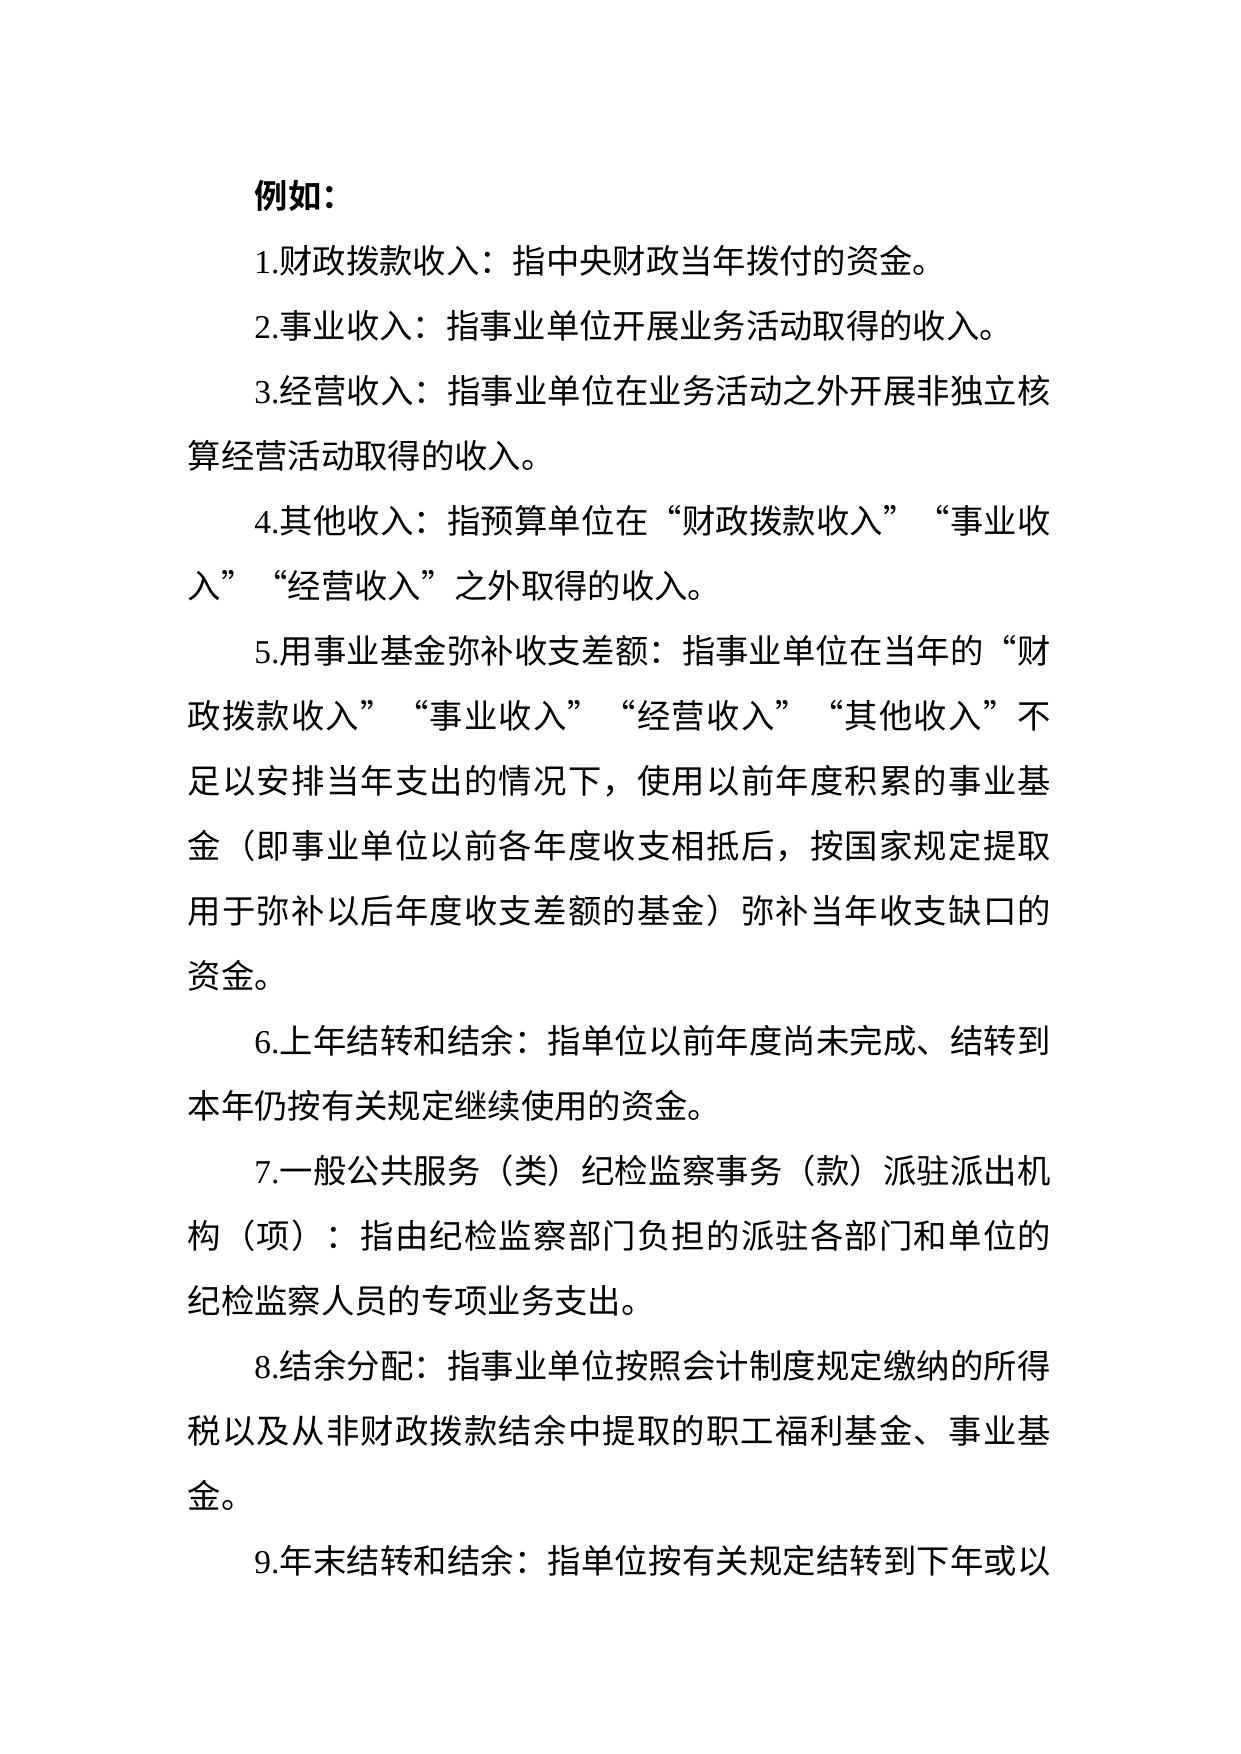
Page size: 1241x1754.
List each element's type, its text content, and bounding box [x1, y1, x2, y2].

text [187, 1527, 1053, 1592]
text 1.财政拨款收入：指中央财政当年拨付的资金。 [187, 227, 1053, 292]
text 4.其他收入：指预算单位在“财政拨款收入”“事业收入”“经营收入”之外取得的收入。 [187, 487, 1053, 617]
text 3.经营收入：指事业单位在业务活动之外开展非独立核算经营活动取得的收入。 [187, 357, 1053, 487]
text 例如： [187, 162, 1053, 227]
text 7.一般公共服务（类）纪检监察事务（款）派驻派出机构（项）：指由纪检监察部门负担的派驻各部门和单位的纪检监察人员的专项业务支出。 [187, 1137, 1053, 1332]
text 8.结余分配：指事业单位按照会计制度规定缴纳的所得税以及从非财政拨款结余中提取的职工福利基金、事业基金。 [187, 1332, 1053, 1527]
text 5.用事业基金弥补收支差额：指事业单位在当年的“财政拨款收入”“事业收入”“经营收入”“其他收入”不足以安排当年支出的情况下，使用以前年度积累的事业基金（即事业单位以前各年度收支相抵后，按国家规定提取、用于弥补以后年度收支差额的基金）弥补当年收支缺口的资金。 [187, 617, 1053, 1007]
text 6.上年结转和结余：指单位以前年度尚未完成、结转到本年仍按有关规定继续使用的资金。 [187, 1007, 1053, 1137]
text 2.事业收入：指事业单位开展业务活动取得的收入。 [187, 292, 1053, 357]
